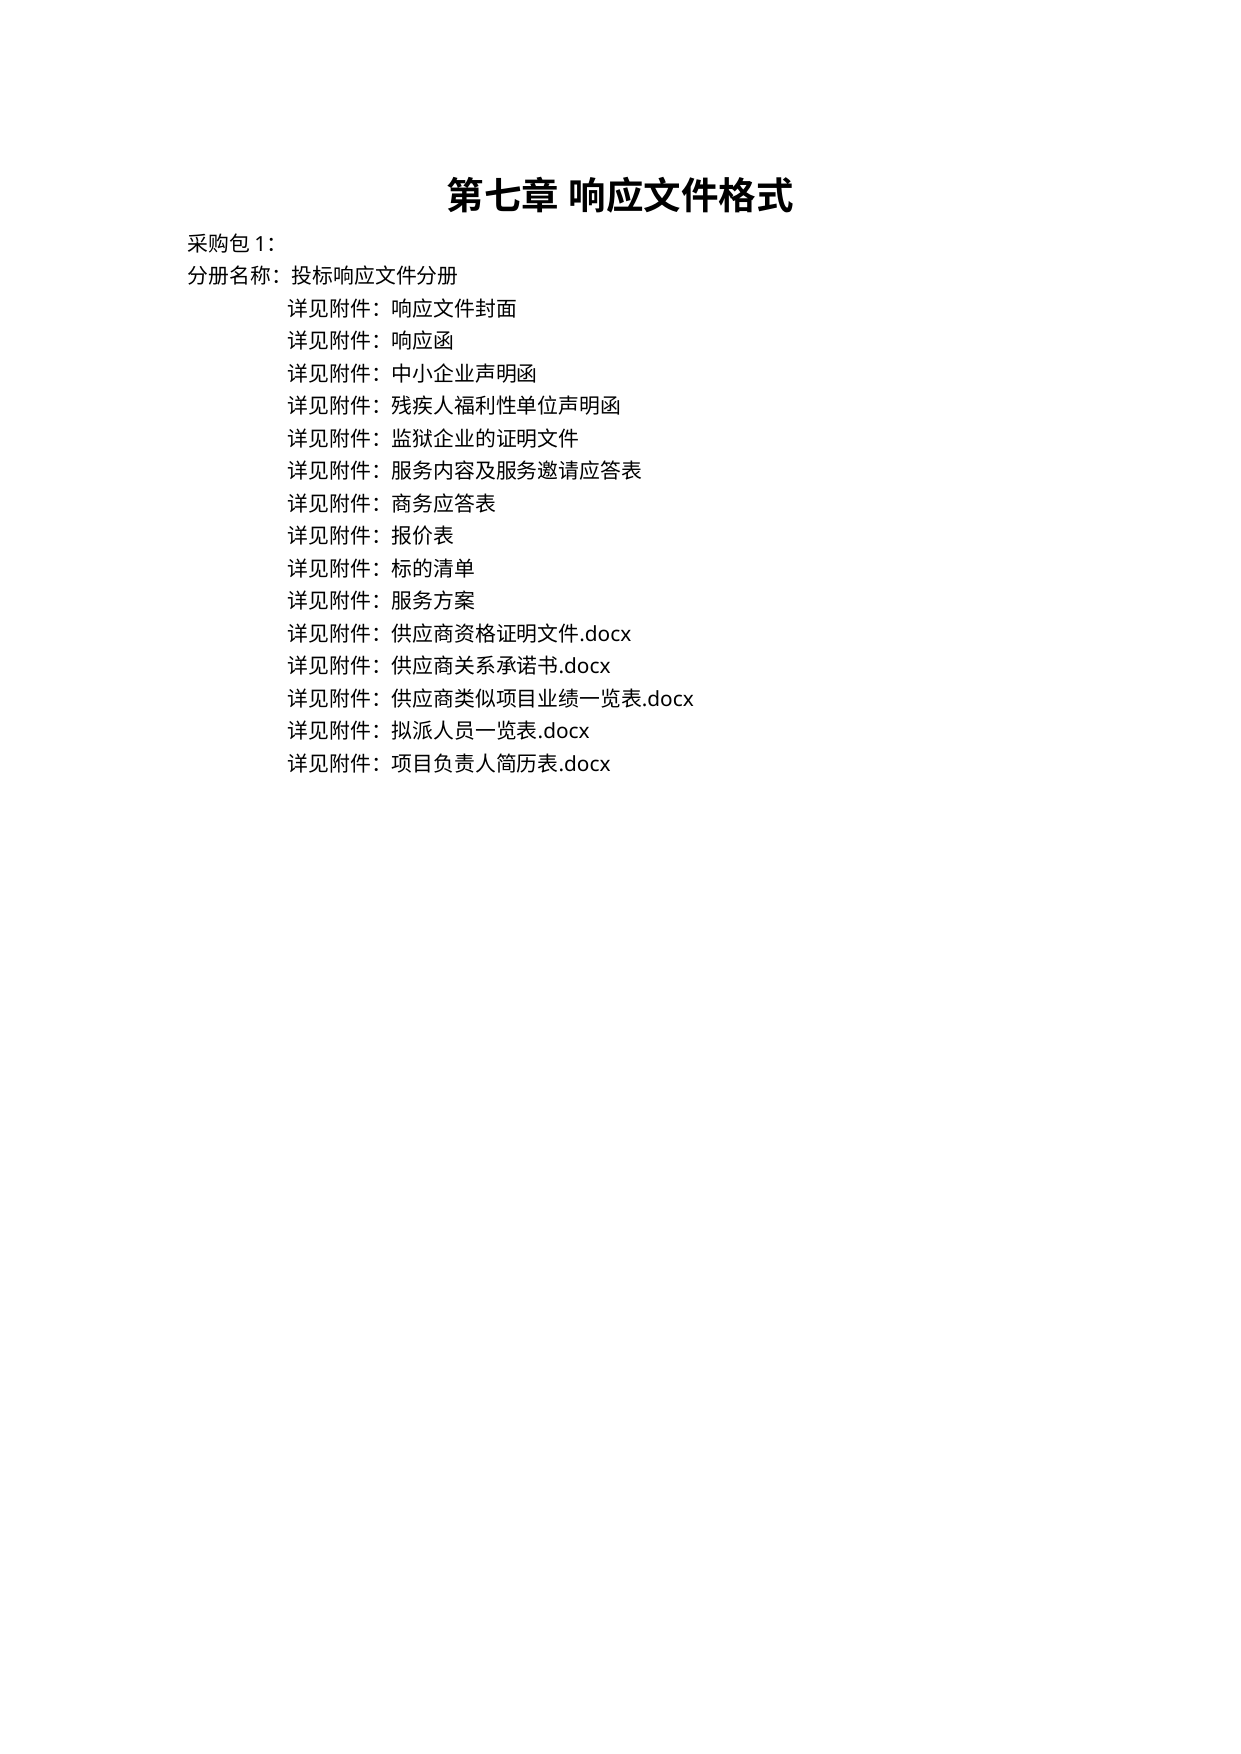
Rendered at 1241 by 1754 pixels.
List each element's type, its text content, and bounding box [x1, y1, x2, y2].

text 详见附件：中小企业声明函 [187, 357, 1053, 389]
text 详见附件：响应文件封面 [187, 292, 1053, 324]
text 详见附件：拟派人员一览表.docx [187, 714, 1053, 747]
text 详见附件：项目负责人简历表.docx [187, 747, 1053, 779]
text 详见附件：报价表 [187, 519, 1053, 552]
text 第七章 响应文件格式 [187, 162, 1053, 227]
text 详见附件：服务内容及服务邀请应答表 [187, 454, 1053, 487]
text 详见附件：响应函 [187, 324, 1053, 357]
text 详见附件：残疾人福利性单位声明函 [187, 389, 1053, 422]
text 详见附件：供应商资格证明文件.docx [187, 617, 1053, 649]
text 分册名称：投标响应文件分册 [187, 259, 1053, 292]
text 详见附件：标的清单 [187, 552, 1053, 584]
text 详见附件：供应商类似项目业绩一览表.docx [187, 682, 1053, 714]
text 详见附件：服务方案 [187, 584, 1053, 617]
text 详见附件：监狱企业的证明文件 [187, 422, 1053, 454]
text 详见附件：商务应答表 [187, 487, 1053, 519]
text 详见附件：供应商关系承诺书.docx [187, 649, 1053, 682]
text 采购包1： [187, 227, 1053, 259]
